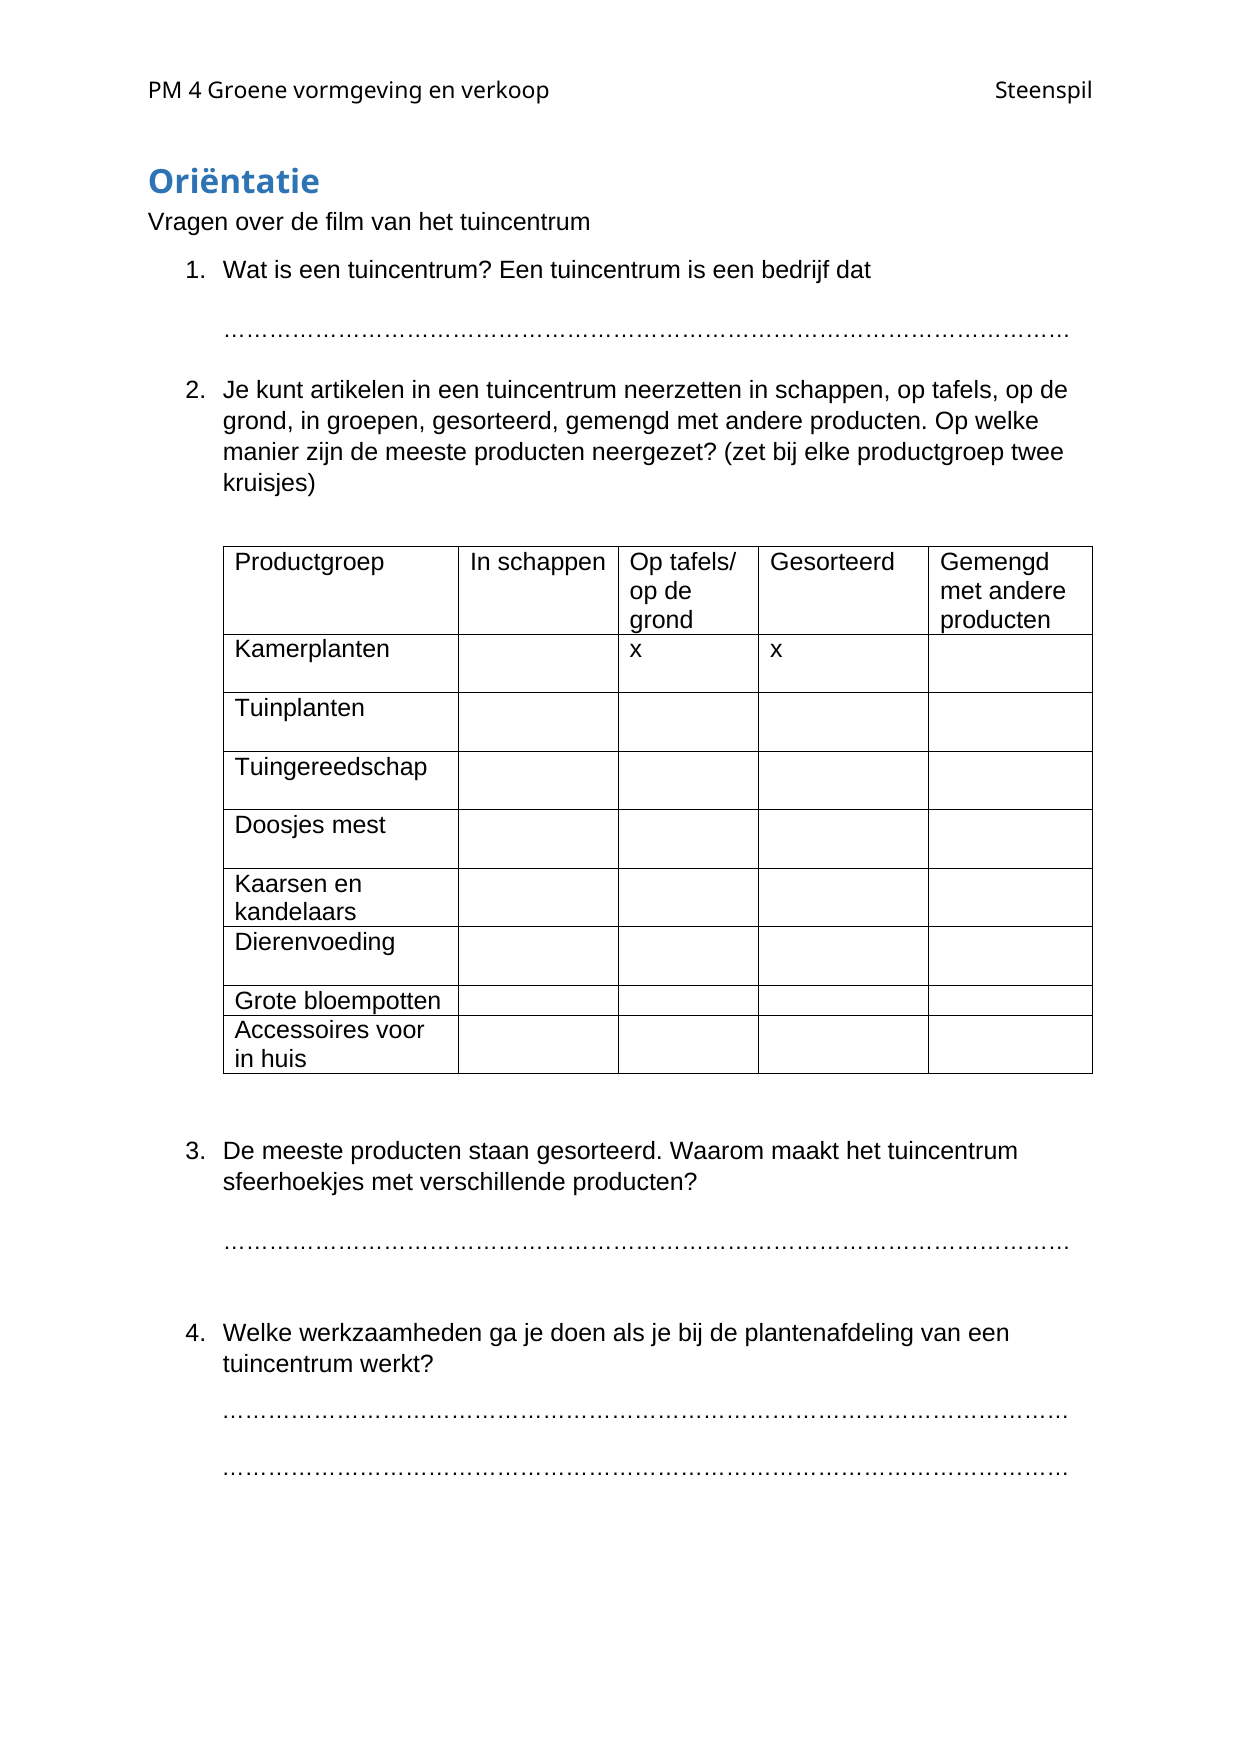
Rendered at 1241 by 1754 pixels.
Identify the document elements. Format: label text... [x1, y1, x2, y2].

list Welke werkzaamheden ga je doen als je bij de plantenafdeling van een tuincentrum werkt? [185, 1318, 1093, 1378]
table_cell Dierenvoeding [224, 927, 458, 985]
table_cell [929, 693, 1092, 751]
table_cell [619, 986, 758, 1014]
table_cell [929, 927, 1092, 985]
table_cell [459, 986, 618, 1014]
table_cell [759, 810, 928, 868]
table_cell [619, 810, 758, 868]
table_cell Kamerplanten [224, 635, 458, 692]
table_cell [759, 693, 928, 751]
table_cell [929, 752, 1092, 809]
list Je kunt artikelen in een tuincentrum neerzetten in schappen, op tafels, op de grond, in groepen, gesorteerd, gemengd met andere producten. Op welke manier zijn de meeste producten neergezet? (zet bij elke productgroep twee kruisjes) [185, 375, 1093, 527]
table_cell [759, 869, 928, 926]
table_cell [459, 810, 618, 868]
table_cell [929, 810, 1092, 868]
table_cell [459, 635, 618, 692]
table_cell [459, 1016, 618, 1073]
text ………………………………………………………………………………………………… ………………………………………………………………………………………………… [221, 1397, 1093, 1510]
table_cell [619, 1016, 758, 1073]
table_cell [929, 869, 1092, 926]
table_cell [459, 927, 618, 985]
table_cell Kaarsen en kandelaars [224, 869, 458, 926]
table_cell [759, 986, 928, 1014]
table_header Gesorteerd [759, 547, 928, 633]
table_cell [619, 752, 758, 809]
table_cell [459, 752, 618, 809]
table_cell [929, 986, 1092, 1014]
table_cell [619, 927, 758, 985]
list De meeste producten staan gesorteerd. Waarom maakt het tuincentrum sfeerhoekjes met verschillende producten? [185, 1136, 1093, 1226]
list Wat is een tuincentrum? Een tuincentrum is een bedrijf dat ………………………………………………………………………………………………… [185, 254, 1093, 373]
table_cell [619, 869, 758, 926]
table_cell x [619, 635, 758, 692]
table_cell [619, 693, 758, 751]
list ………………………………………………………………………………………………… [223, 1228, 1093, 1285]
table_cell [759, 752, 928, 809]
table_cell [459, 693, 618, 751]
table_cell [759, 1016, 928, 1073]
table_header In schappen [459, 547, 618, 633]
table_cell Doosjes mest [224, 810, 458, 868]
table_cell Tuingereedschap [224, 752, 458, 809]
table_cell [759, 927, 928, 985]
subtitle Oriëntatie [148, 158, 1093, 203]
table_cell Grote bloempotten [224, 986, 458, 1014]
table_header Gemengd met andere producten [929, 547, 1092, 633]
table_cell [459, 869, 618, 926]
table_cell x [759, 635, 928, 692]
table_cell [929, 635, 1092, 692]
table_header Op tafels/ op de grond [619, 547, 758, 633]
table_cell Accessoires voor in huis [224, 1016, 458, 1073]
text Vragen over de film van het tuincentrum [148, 207, 1093, 236]
table_cell Tuinplanten [224, 693, 458, 751]
table_cell [929, 1016, 1092, 1073]
table_header Productgroep [224, 547, 458, 633]
